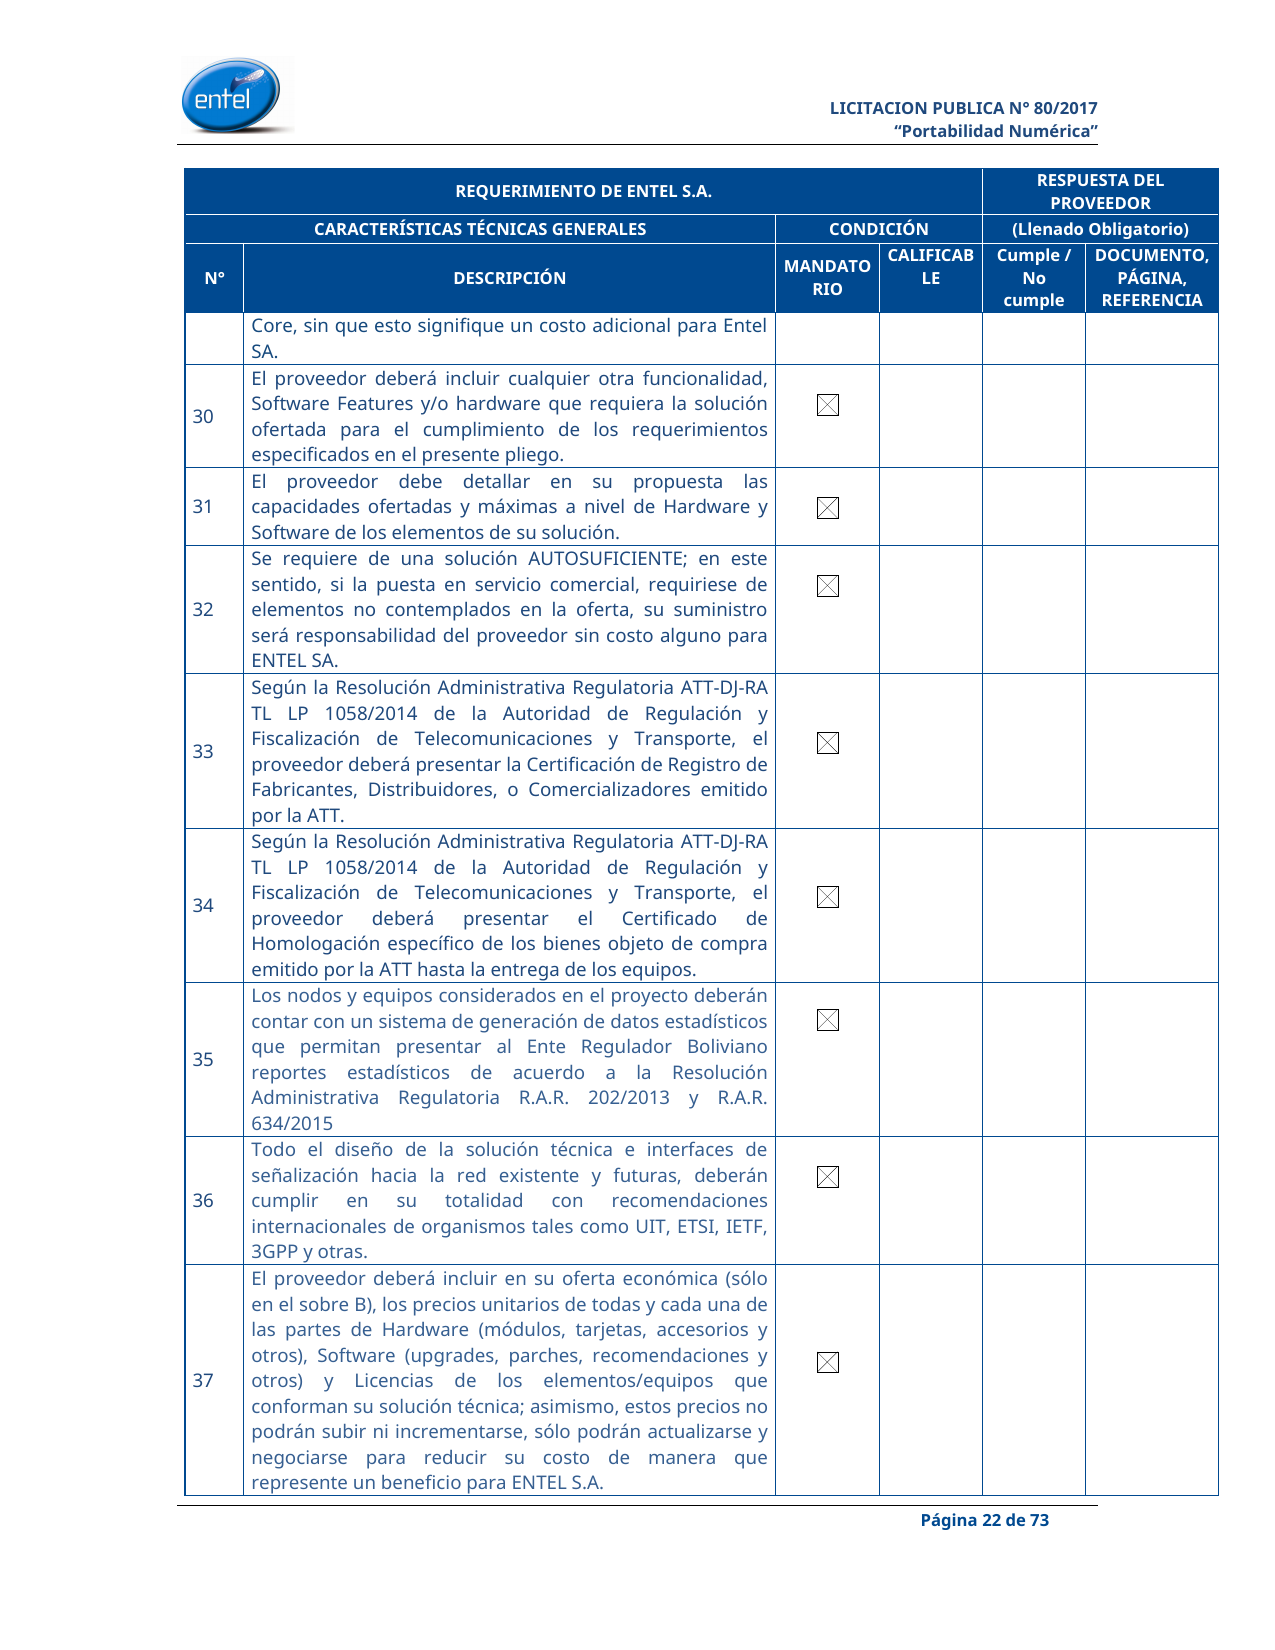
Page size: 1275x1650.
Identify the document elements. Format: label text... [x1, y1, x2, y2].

table_cell [983, 983, 1085, 1136]
table_cell [776, 983, 879, 1136]
table_cell 32 [186, 546, 243, 673]
table_cell CARACTERÍSTICAS TÉCNICAS GENERALES [186, 215, 775, 243]
table_cell [776, 365, 879, 467]
table_cell [880, 829, 982, 982]
table_cell [983, 1137, 1085, 1264]
table_cell [776, 313, 879, 364]
table_cell 30 [186, 365, 243, 467]
table_cell [983, 313, 1085, 364]
table_cell 35 [186, 983, 243, 1136]
table_cell [1086, 1265, 1218, 1495]
table_cell [776, 1137, 879, 1264]
table_cell [880, 365, 982, 467]
table_cell [983, 546, 1085, 673]
table_cell [1086, 313, 1218, 364]
table_cell [776, 674, 879, 827]
table_cell [1086, 1137, 1218, 1264]
table_cell [1086, 674, 1218, 827]
table_cell [983, 829, 1085, 982]
table_cell Cumple / No cumple [983, 244, 1085, 312]
table_cell 34 [186, 829, 243, 982]
table_cell (Llenado Obligatorio) [983, 215, 1218, 243]
table_cell [983, 468, 1085, 544]
table_cell [776, 1265, 879, 1495]
table_cell N° [186, 244, 243, 312]
table_cell [983, 674, 1085, 827]
table_cell 33 [186, 674, 243, 827]
table_cell CONDICIÓN [776, 215, 982, 243]
table_cell [880, 983, 982, 1136]
picture [181, 56, 295, 134]
table_cell MANDATORIO [776, 244, 879, 312]
table_cell El proveedor deberá incluir cualquier otra funcionalidad, Software Features y/o hardware que requiera la solución ofertada para el cumplimiento de los requerimientos especificados en el presente pliego. [244, 365, 775, 467]
table_cell [983, 1265, 1085, 1495]
table_cell El proveedor debe detallar en su propuesta las capacidades ofertadas y máximas a nivel de Hardware y Software de los elementos de su solución. [244, 468, 775, 544]
table_cell [880, 1137, 982, 1264]
table_cell [880, 1265, 982, 1495]
table_cell [776, 829, 879, 982]
table_cell Se requiere de una solución AUTOSUFICIENTE; en este sentido, si la puesta en servicio comercial, requiriese de elementos no contemplados en la oferta, su suministro será responsabilidad del proveedor sin costo alguno para ENTEL SA. [244, 546, 775, 673]
table_cell [1086, 829, 1218, 982]
table_cell CALIFICABLE [880, 244, 982, 312]
table_cell [983, 365, 1085, 467]
table_cell [880, 674, 982, 827]
table_cell Según la Resolución Administrativa Regulatoria ATT-DJ-RA TL LP 1058/2014 de la Autoridad de Regulación y Fiscalización de Telecomunicaciones y Transporte, el proveedor deberá presentar el Certificado de Homologación específico de los bienes objeto de compra emitido por la ATT hasta la entrega de los equipos. [244, 829, 775, 982]
table_cell Según la Resolución Administrativa Regulatoria ATT-DJ-RA TL LP 1058/2014 de la Autoridad de Regulación y Fiscalización de Telecomunicaciones y Transporte, el proveedor deberá presentar la Certificación de Registro de Fabricantes, Distribuidores, o Comercializadores emitido por la ATT. [244, 674, 775, 827]
table_cell [1086, 365, 1218, 467]
table_cell 37 [186, 1265, 243, 1495]
table_cell 29 [186, 313, 243, 364]
table_cell [776, 468, 879, 544]
table_cell DOCUMENTO, PÁGINA, REFERENCIA [1086, 244, 1218, 312]
table_cell [776, 546, 879, 673]
table_cell [1086, 546, 1218, 673]
table_cell DESCRIPCIÓN [244, 244, 775, 312]
table_header REQUERIMIENTO DE ENTEL S.A. [186, 169, 982, 214]
table_cell Los nodos y equipos considerados en el proyecto deberán contar con un sistema de generación de datos estadísticos que permitan presentar al Ente Regulador Boliviano reportes estadísticos de acuerdo a la Resolución Administrativa Regulatoria R.A.R. 202/2013 y R.A.R. 634/2015 [244, 983, 775, 1136]
table_cell 31 [186, 468, 243, 544]
table_cell El proveedor deberá incluir en su oferta económica (sólo en el sobre B), los precios unitarios de todas y cada una de las partes de Hardware (módulos, tarjetas, accesorios y otros), Software (upgrades, parches, recomendaciones y otros) y Licencias de los elementos/equipos que conforman su solución técnica; asimismo, estos precios no podrán subir ni incrementarse, sólo podrán actualizarse y negociarse para reducir su costo de manera que represente un beneficio para ENTEL S.A. [244, 1265, 775, 1495]
table_header RESPUESTA DEL PROVEEDOR [983, 169, 1218, 214]
table_cell [880, 546, 982, 673]
table_cell Todo el diseño de la solución técnica e interfaces de señalización hacia la red existente y futuras, deberán cumplir en su totalidad con recomendaciones internacionales de organismos tales como UIT, ETSI, IETF, 3GPP y otras. [244, 1137, 775, 1264]
table_cell [880, 313, 982, 364]
table_cell 36 [186, 1137, 243, 1264]
table_cell [1086, 468, 1218, 544]
table_cell [880, 468, 982, 544]
table_cell [1086, 983, 1218, 1136]
